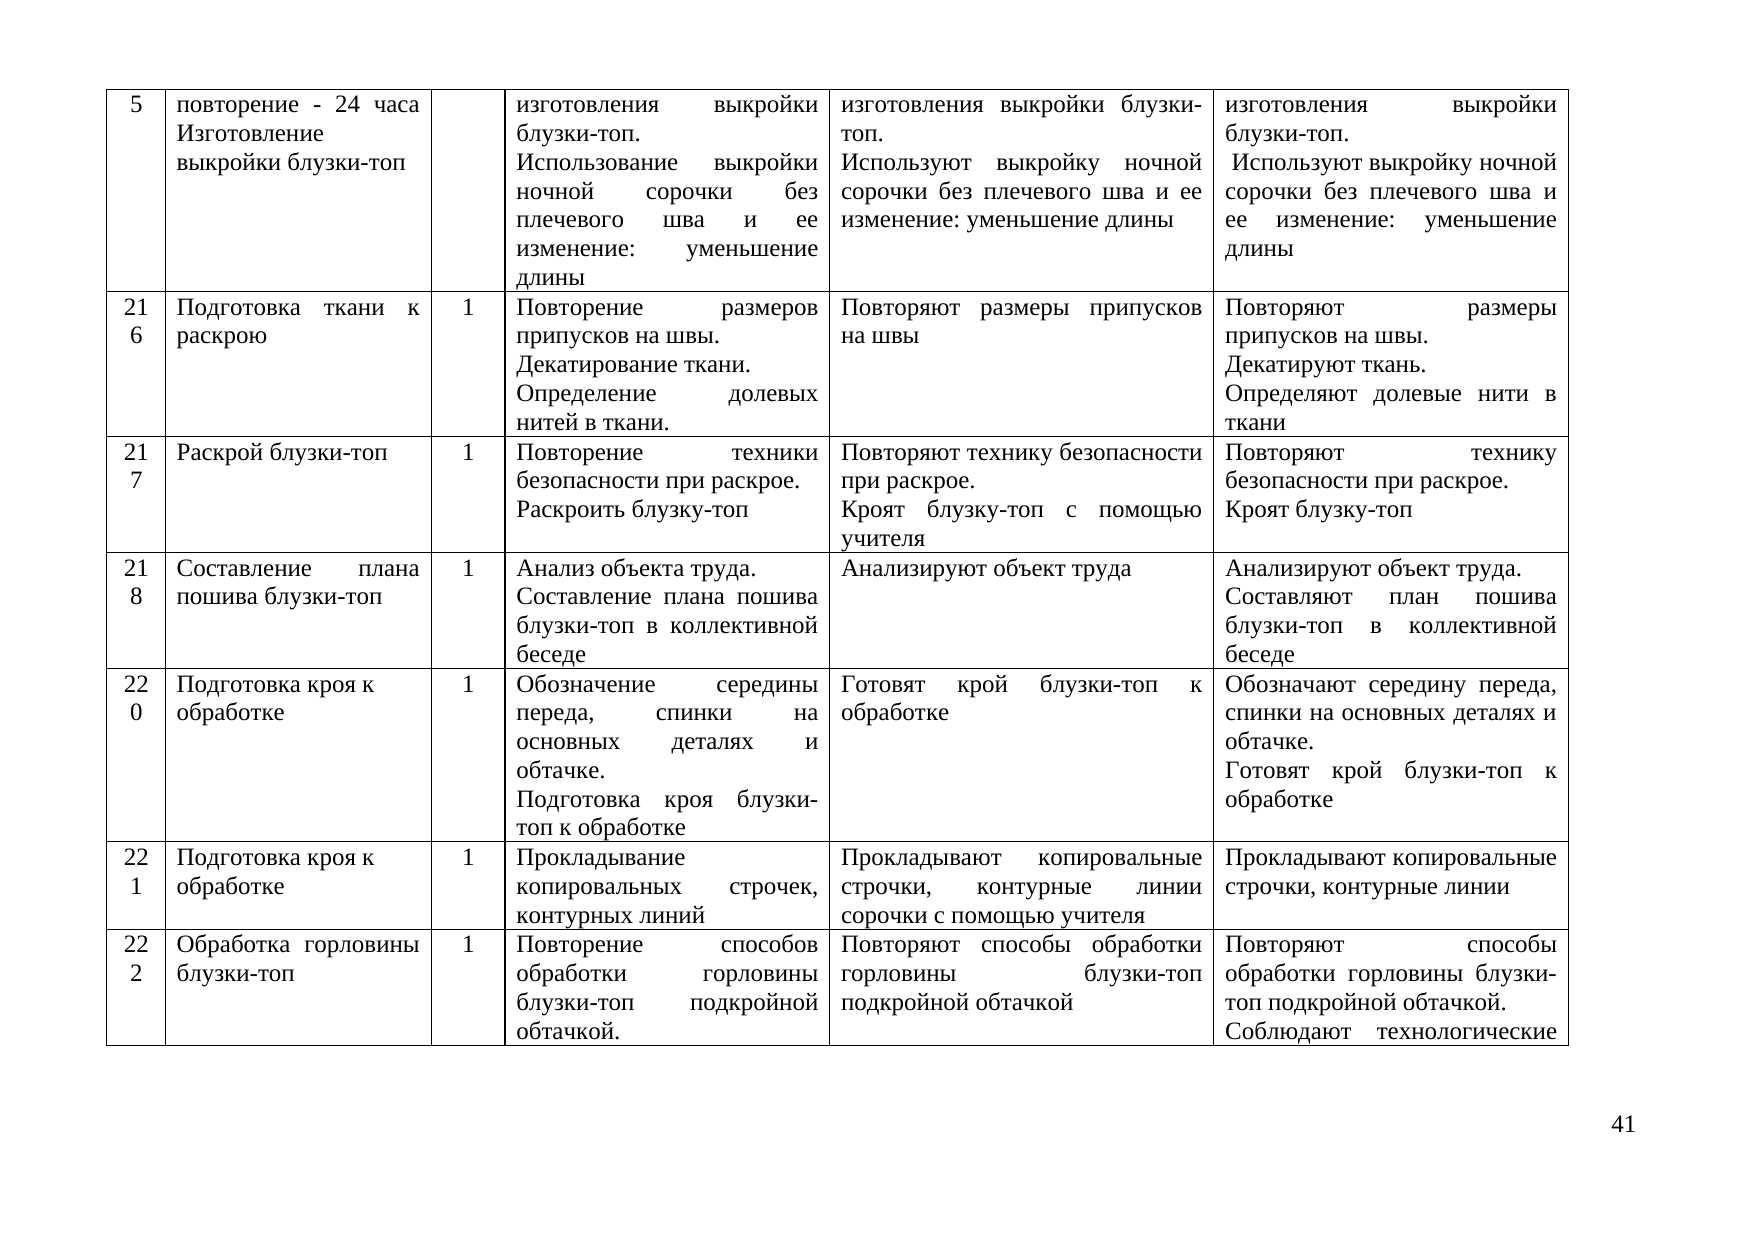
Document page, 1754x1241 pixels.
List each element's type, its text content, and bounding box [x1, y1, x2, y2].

table_cell Прокладывают копировальные строчки, контурные линии сорочки с помощью учителя [830, 842, 1213, 928]
table_cell 1 [432, 553, 504, 668]
table_cell Повторяют технику безопасности при раскрое. Кроят блузку-топ [1214, 437, 1568, 552]
table_cell 1 [432, 437, 504, 552]
table_cell Повторение техники безопасности при раскрое. Раскроить блузку-топ [506, 437, 829, 552]
table_cell Анализ объекта труда. Составление плана пошива блузки-топ в коллективной беседе [506, 553, 829, 668]
table_cell Подготовка ткани к раскрою [166, 292, 431, 436]
table_cell 218 [107, 553, 165, 668]
table_cell 1 [432, 669, 504, 841]
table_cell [166, 90, 431, 291]
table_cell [506, 90, 829, 291]
table_cell 216 [107, 292, 165, 436]
table_cell Обозначение середины переда, спинки на основных деталях и обтачке. Подготовка кроя блузки-топ к обработке [506, 669, 829, 841]
table_cell Прокладывают копировальные строчки, контурные линии [1214, 842, 1568, 928]
table_cell Повторение размеров припусков на швы. Декатирование ткани. Определение долевых нитей в ткани. [506, 292, 829, 436]
table_cell Раскрой блузки-топ [166, 437, 431, 552]
table_cell Анализируют объект труда. Составляют план пошива блузки-топ в коллективной беседе [1214, 553, 1568, 668]
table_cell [830, 90, 1213, 291]
table_cell 215 [107, 90, 165, 291]
table_cell 1 [432, 930, 504, 1044]
table_cell Повторяют размеры припусков на швы. Декатируют ткань. Определяют долевые нити в ткани [1214, 292, 1568, 436]
table_cell Повторяют размеры припусков на швы [830, 292, 1213, 436]
table_cell 222 [107, 930, 165, 1044]
table_cell Подготовка кроя к обработке [166, 669, 431, 841]
table_cell Обозначают середину переда, спинки на основных деталях и обтачке. Готовят крой блузки-топ к обработке [1214, 669, 1568, 841]
table_cell Готовят крой блузки-топ к обработке [830, 669, 1213, 841]
table_cell 220 [107, 669, 165, 841]
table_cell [830, 930, 1213, 1044]
table_cell Анализируют объект труда [830, 553, 1213, 668]
table_cell Подготовка кроя к обработке [166, 842, 431, 928]
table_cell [166, 930, 431, 1044]
table_cell Прокладывание копировальных строчек, контурных линий [506, 842, 829, 928]
table_cell Составление плана пошива блузки-топ [166, 553, 431, 668]
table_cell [1214, 930, 1568, 1044]
table_cell 1 [432, 842, 504, 928]
table_cell 221 [107, 842, 165, 928]
table_cell 1 [432, 292, 504, 436]
table_cell 1 [432, 90, 504, 291]
table_cell Повторяют технику безопасности при раскрое. Кроят блузку-топ с помощью учителя [830, 437, 1213, 552]
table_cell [1214, 90, 1568, 291]
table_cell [506, 930, 829, 1044]
table_cell 217 [107, 437, 165, 552]
